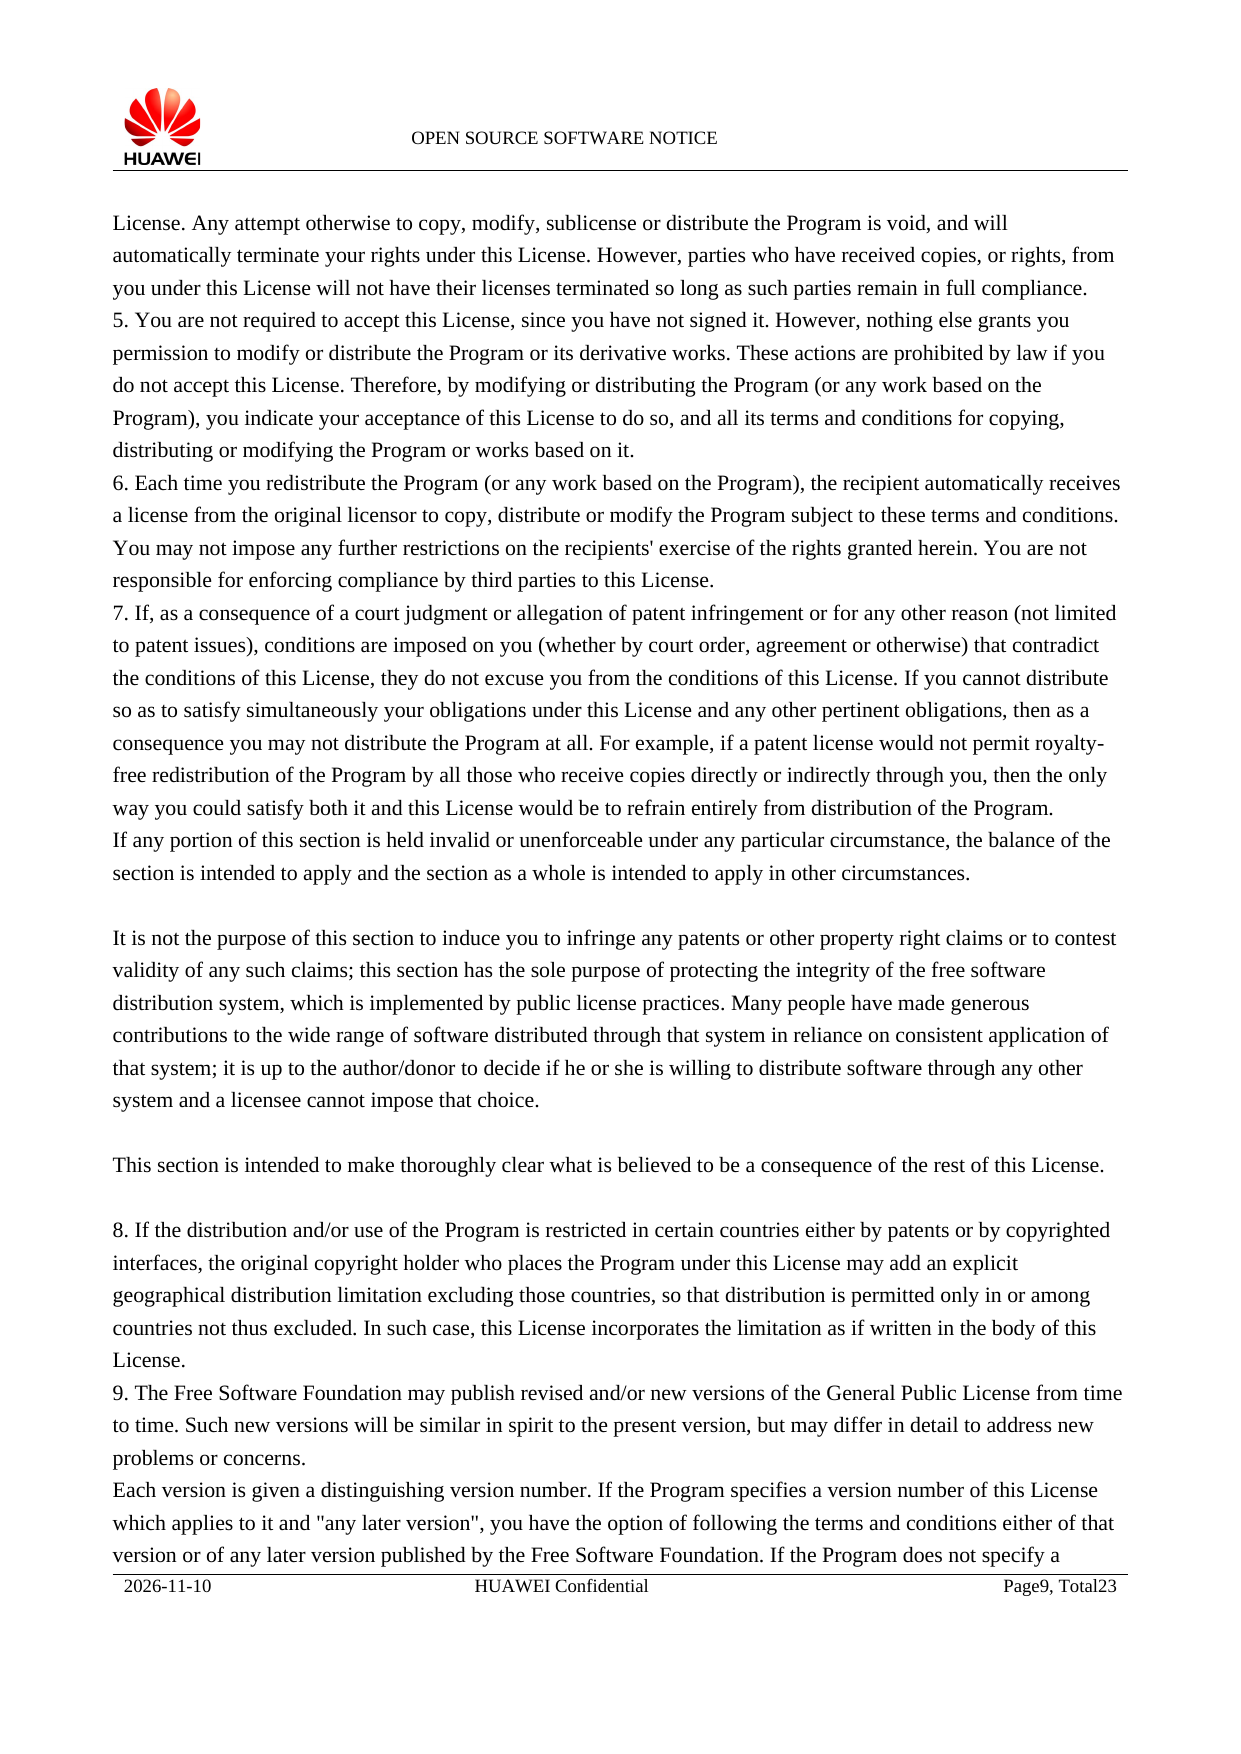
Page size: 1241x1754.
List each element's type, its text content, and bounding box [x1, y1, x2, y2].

picture [124, 88, 201, 165]
